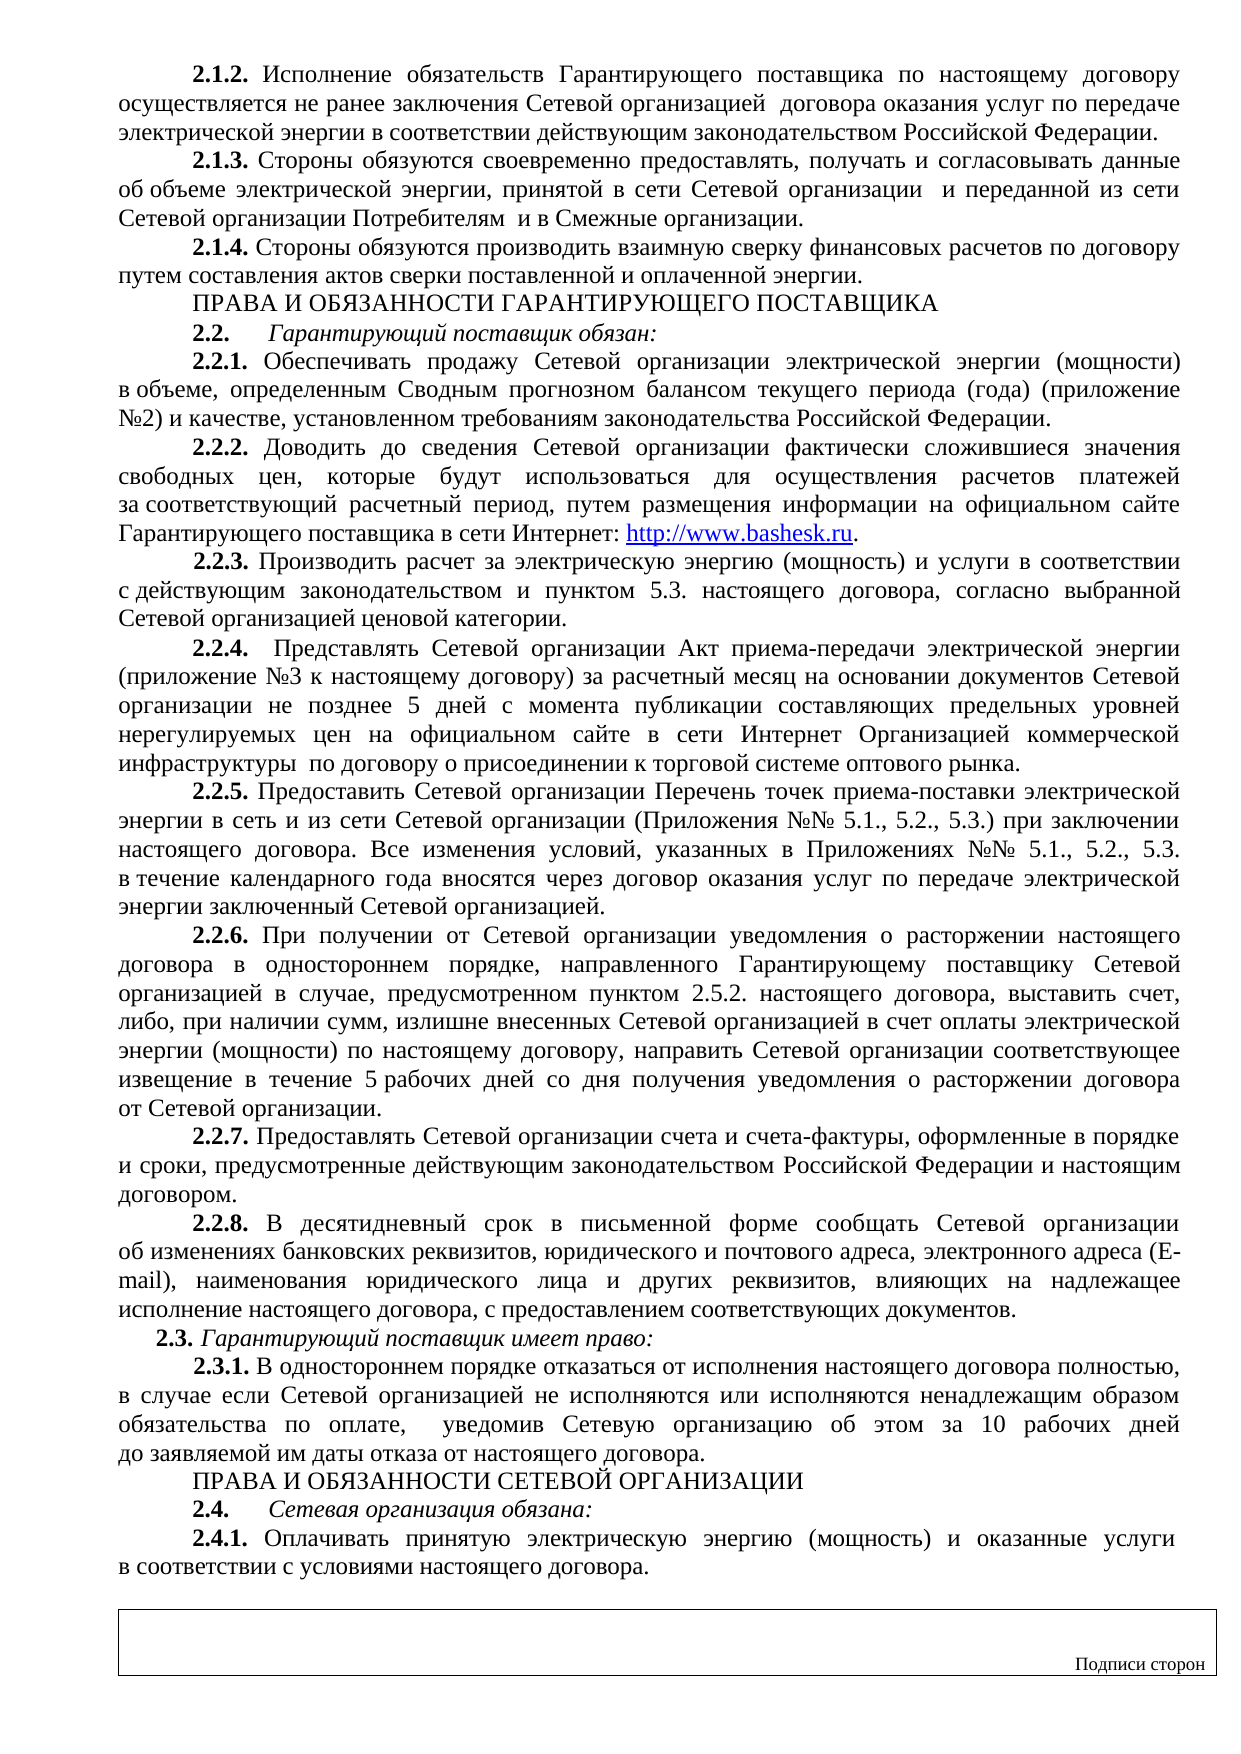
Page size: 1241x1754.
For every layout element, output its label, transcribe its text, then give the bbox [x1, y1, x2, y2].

text 2.2.4. Представлять Сетевой организации Акт приема-передачи электрической энергии (приложение №3 к настоящему договору) за расчетный месяц на основании документов Сетевой организации не позднее 5 дней с момента публикации составляющих предельных уровней нерегулируемых цен на официальном сайте в сети Интернет Организацией коммерческой инфраструктуры по договору о присоединении к торговой системе оптового рынка. [118, 633, 1181, 776]
text 2.2.5. Предоставить Сетевой организации Перечень точек приема-поставки электрической энергии в сеть и из сети Сетевой организации (Приложения №№ 5.1., 5.2., 5.3.) при заключении настоящего договора. Все изменения условий, указанных в Приложениях №№ 5.1., 5.2., 5.3. в течение календарного года вносятся через договор оказания услуг по передаче электрической энергии заключенный Сетевой организацией. [118, 776, 1181, 920]
text 2.1.4. Стороны обязуются производить взаимную сверку финансовых расчетов по договору путем составления актов сверки поставленной и оплаченной энергии. [118, 232, 1181, 289]
text 2.2.8. В десятидневный срок в письменной форме сообщать Сетевой организации об изменениях банковских реквизитов, юридического и почтового адреса, электронного адреса (E-mail), наименования юридического лица и других реквизитов, влияющих на надлежащее исполнение настоящего договора, с предоставлением соответствующих документов. [118, 1208, 1181, 1323]
text 2.4.1. Оплачивать принятую электрическую энергию (мощность) и оказанные услуги в соответствии с условиями настоящего договора. [118, 1523, 1176, 1581]
list Сетевая организация обязана: [118, 1495, 1176, 1523]
text 2.2.1. Обеспечивать продажу Сетевой организации электрической энергии (мощности) в объеме, определенным Сводным прогнозном балансом текущего периода (года) (приложение №2) и качестве, установленном требованиям законодательства Российской Федерации. [118, 346, 1181, 432]
text 2.2.3. Производить расчет за электрическую энергию (мощность) и услуги в соответствии с действующим законодательством и пунктом 5.3. настоящего договора, согласно выбранной Сетевой организацией ценовой категории. [118, 547, 1181, 633]
text 2.1.2. Исполнение обязательств Гарантирующего поставщика по настоящему договору осуществляется не ранее заключения Сетевой организацией договора оказания услуг по передаче электрической энергии в соответствии действующим законодательством Российской Федерации. [118, 59, 1181, 145]
text 2.2.7. Предоставлять Сетевой организации счета и счета-фактуры, оформленные в порядке и сроки, предусмотренные действующим законодательством Российской Федерации и настоящим договором. [118, 1121, 1181, 1208]
text ПРАВА И ОБЯЗАННОСТИ ГАРАНТИРУЮЩЕГО ПОСТАВЩИКА [118, 289, 1176, 318]
text ПРАВА И ОБЯЗАННОСТИ СЕТЕВОЙ ОРГАНИЗАЦИИ [118, 1466, 1176, 1495]
text 2.2.6. При получении от Сетевой организации уведомления о расторжении настоящего договора в одностороннем порядке, направленного Гарантирующему поставщику Сетевой организацией в случае, предусмотренном пунктом 2.5.2. настоящего договора, выставить счет, либо, при наличии сумм, излишне внесенных Сетевой организацией в счет оплаты электрической энергии (мощности) по настоящему договору, направить Сетевой организации соответствующее извещение в течение 5 рабочих дней со дня получения уведомления о расторжении договора от Сетевой организации. [118, 920, 1181, 1121]
text 2.2.2. Доводить до сведения Сетевой организации фактически сложившиеся значения свободных цен, которые будут использоваться для осуществления расчетов платежей за соответствующий расчетный период, путем размещения информации на официальном сайте Гарантирующего поставщика в сети Интернет: http://www.bashesk.ru. [118, 432, 1181, 547]
list Гарантирующий поставщик обязан: [118, 318, 1181, 346]
text 2.1.3. Стороны обязуются своевременно предоставлять, получать и согласовывать данные об объеме электрической энергии, принятой в сети Сетевой организации и переданной из сети Сетевой организации Потребителям и в Смежные организации. [118, 145, 1181, 232]
text 2.3.1. В одностороннем порядке отказаться от исполнения настоящего договора полностью, в случае если Сетевой организацией не исполняются или исполняются ненадлежащим образом обязательства по оплате, уведомив Сетевую организацию об этом за 10 рабочих дней до заявляемой им даты отказа от настоящего договора. [118, 1351, 1181, 1466]
list Гарантирующий поставщик имеет право: [156, 1323, 1181, 1351]
